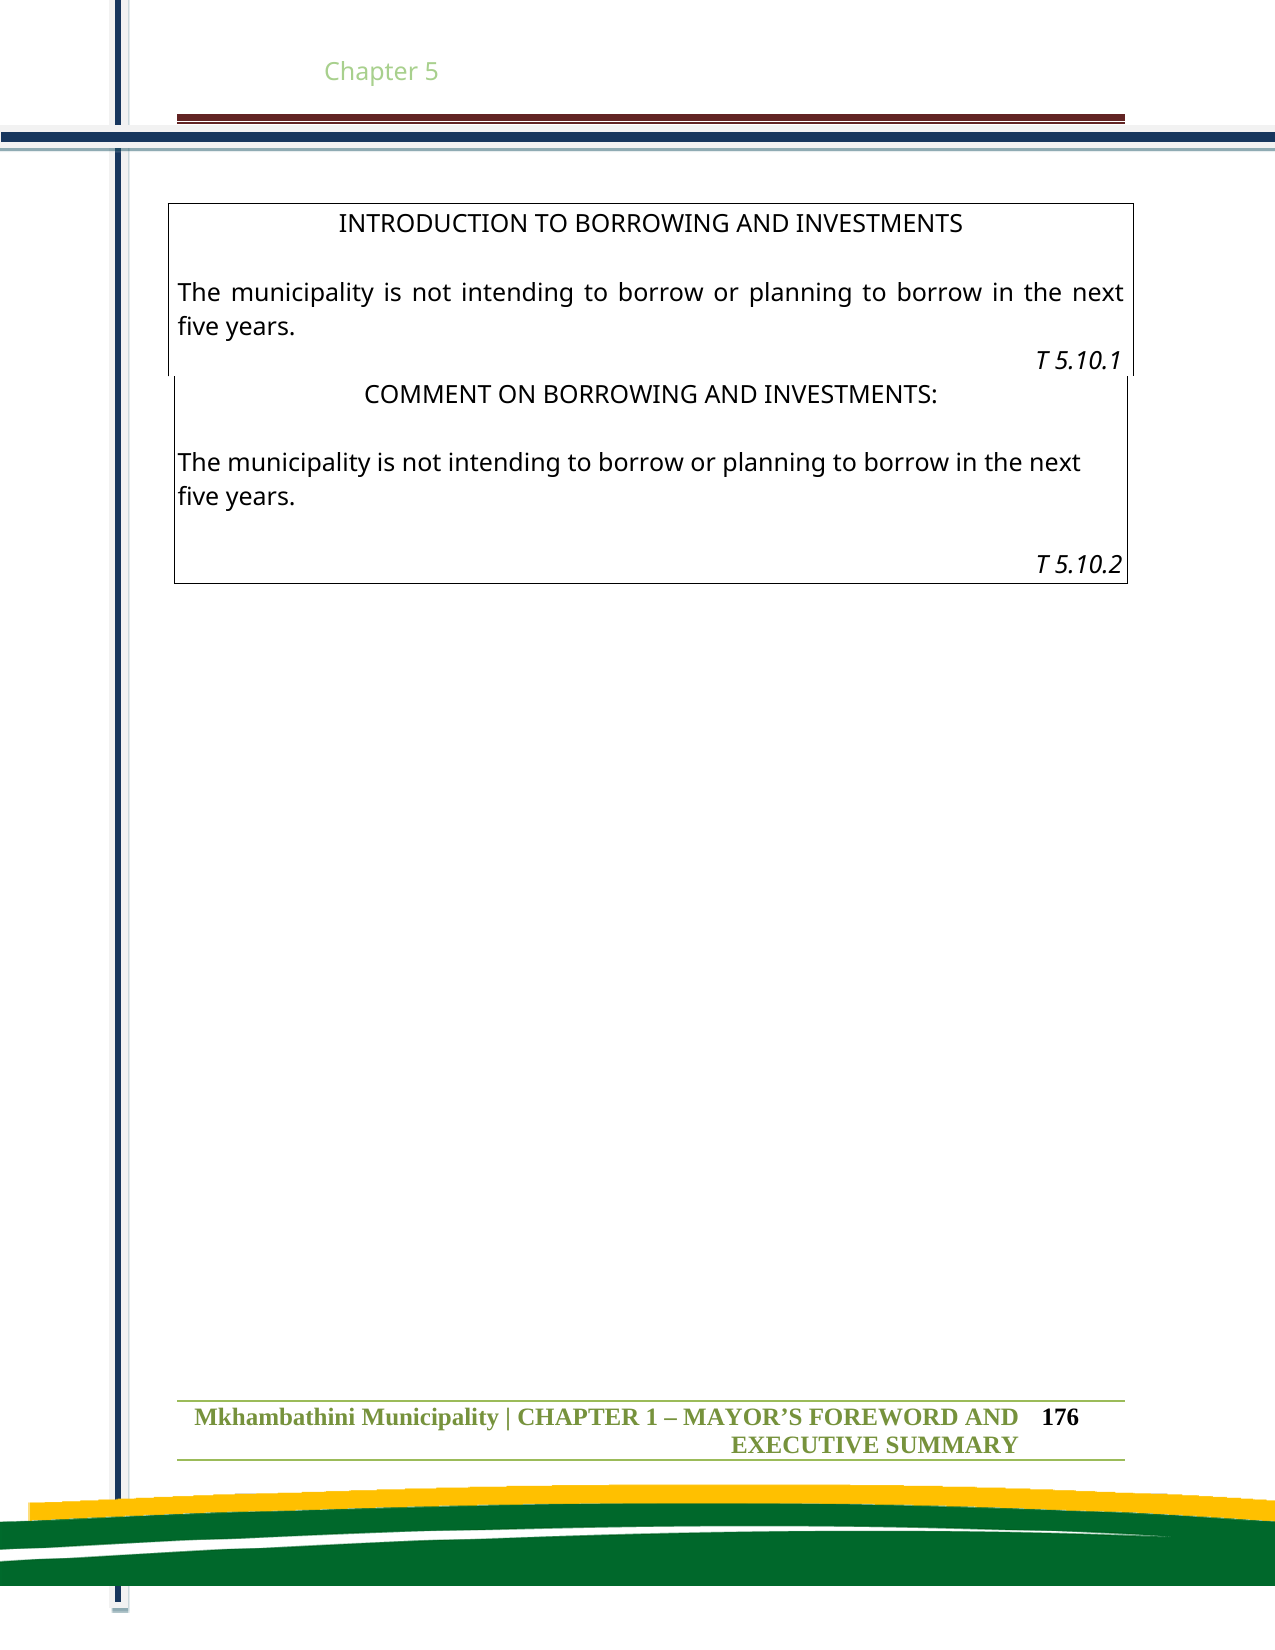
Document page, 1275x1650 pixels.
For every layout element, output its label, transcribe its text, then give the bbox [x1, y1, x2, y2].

picture [0, 1484, 1275, 1586]
text T 5.10.2 [175, 544, 1127, 583]
text COMMENT ON BORROWING AND INVESTMENTS: [177, 376, 1125, 411]
text T 5.10.1 [177, 342, 1125, 376]
text The municipality is not intending to borrow or planning to borrow in the next five years. [177, 444, 1125, 513]
text The municipality is not intending to borrow or planning to borrow in the next five years. [177, 274, 1125, 342]
text INTRODUCTION TO BORROWING AND INVESTMENTS [169, 204, 1133, 240]
